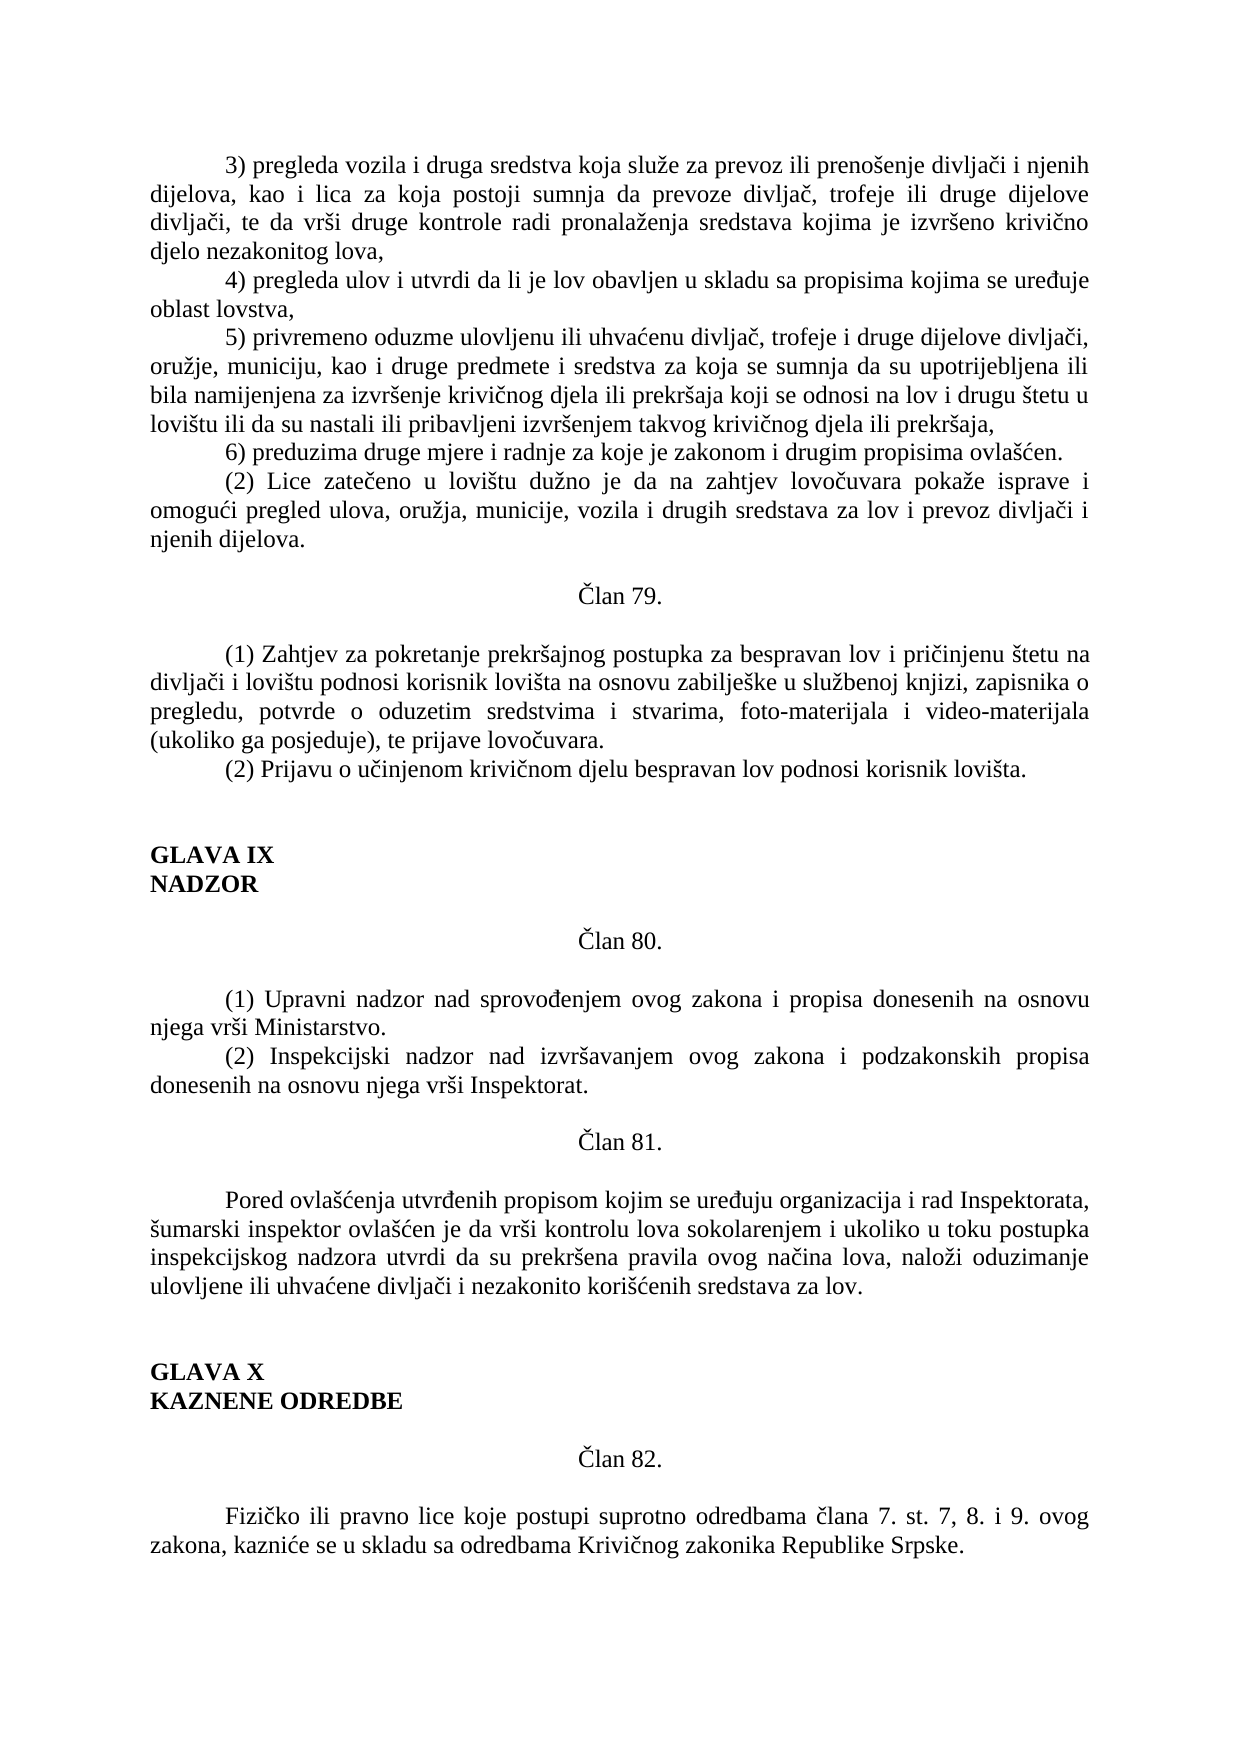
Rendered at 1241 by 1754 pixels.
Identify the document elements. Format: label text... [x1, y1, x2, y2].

text Član 80. [150, 926, 1090, 955]
text NADZOR [150, 869, 1090, 897]
text 6) preduzima druge mjere i radnje za koje je zakonom i drugim propisima ovlašćen. [150, 437, 1090, 466]
text GLAVA IX [150, 840, 1090, 869]
text (2) Lice zatečeno u lovištu dužno je da na zahtjev lovočuvara pokaže isprave i omogući pregled ulova, oružja, municije, vozila i drugih sredstava za lov i prevoz divljači i njenih dijelova. [150, 466, 1090, 552]
text Član 81. [150, 1127, 1090, 1156]
text KAZNENE ODREDBE [150, 1386, 1090, 1415]
text Član 82. [150, 1444, 1090, 1472]
text 3) pregleda vozila i druga sredstva koja služe za prevoz ili prenošenje divljači i njenih dijelova, kao i lica za koja postoji sumnja da prevoze divljač, trofeje ili druge dijelove divljači, te da vrši druge kontrole radi pronalaženja sredstava kojima je izvršeno krivično djelo nezakonitog lova, [150, 150, 1090, 265]
text Fizičko ili pravno lice koje postupi suprotno odredbama člana 7. st. 7, 8. i 9. ovog zakona, kazniće se u skladu sa odredbama Krivičnog zakonika Republike Srpske. [150, 1501, 1090, 1559]
text (2) Inspekcijski nadzor nad izvršavanjem ovog zakona i podzakonskih propisa donesenih na osnovu njega vrši Inspektorat. [150, 1041, 1090, 1099]
text 4) pregleda ulov i utvrdi da li je lov obavljen u skladu sa propisima kojima se uređuje oblast lovstva, [150, 265, 1090, 322]
text (1) Upravni nadzor nad sprovođenjem ovog zakona i propisa donesenih na osnovu njega vrši Ministarstvo. [150, 984, 1090, 1041]
text (1) Zahtjev za pokretanje prekršajnog postupka za bespravan lov i pričinjenu štetu na divljači i lovištu podnosi korisnik lovišta na osnovu zabilješke u službenoj knjizi, zapisnika o pregledu, potvrde o oduzetim sredstvima i stvarima, foto-materijala i video-materijala (ukoliko ga posjeduje), te prijave lovočuvara. [150, 639, 1090, 754]
text GLAVA X [150, 1357, 1090, 1386]
text 5) privremeno oduzme ulovljenu ili uhvaćenu divljač, trofeje i druge dijelove divljači, oružje, municiju, kao i druge predmete i sredstva za koja se sumnja da su upotrijebljena ili bila namijenjena za izvršenje krivičnog djela ili prekršaja koji se odnosi na lov i drugu štetu u lovištu ili da su nastali ili pribavljeni izvršenjem takvog krivičnog djela ili prekršaja, [150, 322, 1090, 437]
text (2) Prijavu o učinjenom krivičnom djelu bespravan lov podnosi korisnik lovišta. [150, 754, 1090, 782]
text Član 79. [150, 581, 1090, 610]
text Pored ovlašćenja utvrđenih propisom kojim se uređuju organizacija i rad Inspektorata, šumarski inspektor ovlašćen je da vrši kontrolu lova sokolarenjem i ukoliko u toku postupka inspekcijskog nadzora utvrdi da su prekršena pravila ovog načina lova, naloži oduzimanje ulovljene ili uhvaćene divljači i nezakonito korišćenih sredstava za lov. [150, 1185, 1090, 1300]
